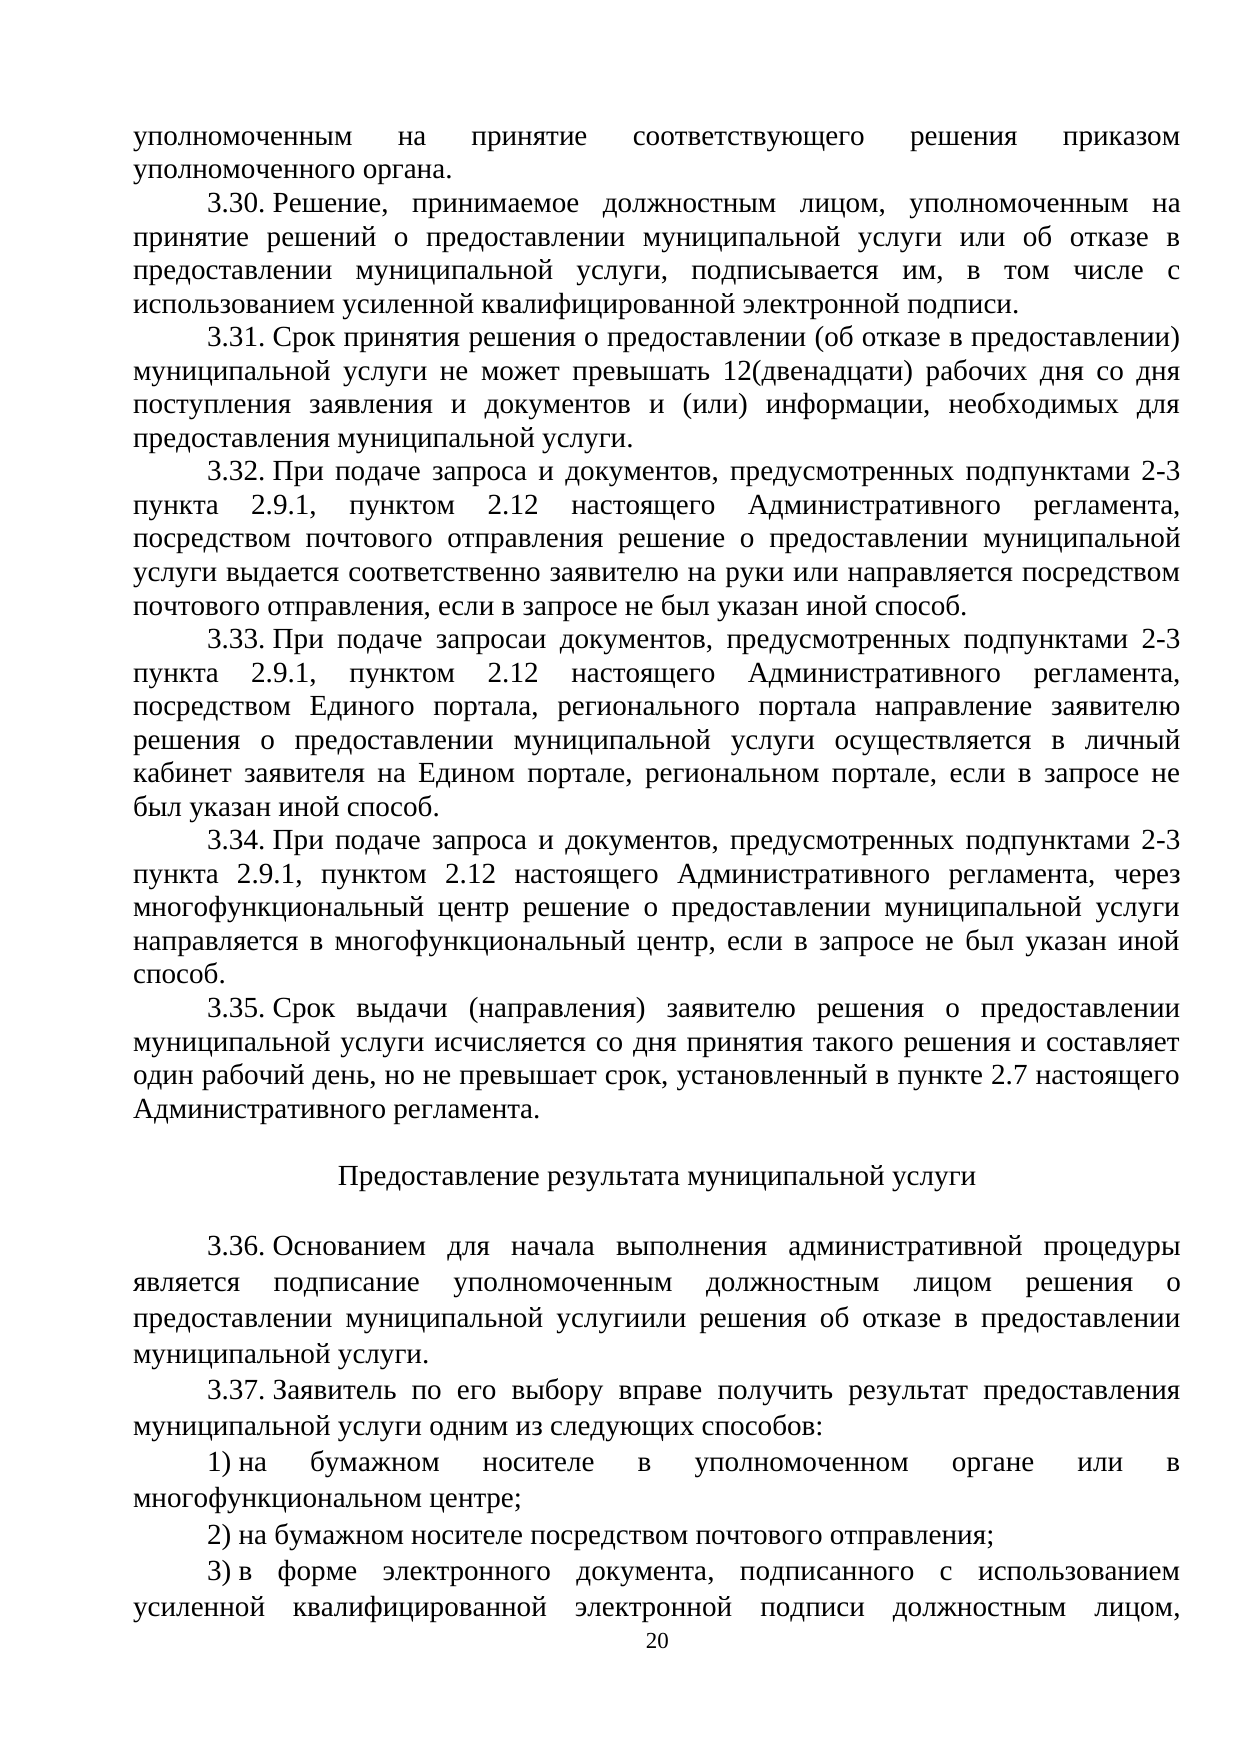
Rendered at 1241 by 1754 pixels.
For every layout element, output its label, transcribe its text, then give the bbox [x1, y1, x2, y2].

list Срок выдачи (направления) заявителю решения о предоставлении муниципальной услуги исчисляется со дня принятия такого решения и составляет один рабочий день, но не превышает срок, установленный в пункте 2.7 настоящего Административного регламента. [133, 990, 1181, 1124]
list на бумажном носителе посредством почтового отправления; [133, 1517, 1181, 1550]
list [133, 118, 1181, 185]
list При подаче запросаи документов, предусмотренных подпунктами 2-3 пункта 2.9.1, пунктом 2.12 настоящего Административного регламента, посредством Единого портала, регионального портала направление заявителю решения о предоставлении муниципальной услуги осуществляется в личный кабинет заявителя на Едином портале, региональном портале, если в запросе не был указан иной способ. [133, 621, 1181, 822]
text Предоставление результата муниципальной услуги [133, 1158, 1181, 1191]
list Срок принятия решения о предоставлении (об отказе в предоставлении) муниципальной услуги не может превышать 12(двенадцати) рабочих дня со дня поступления заявления и документов и (или) информации, необходимых для предоставления муниципальной услуги. [133, 319, 1181, 453]
list При подаче запроса и документов, предусмотренных подпунктами 2-3 пункта 2.9.1, пунктом 2.12 настоящего Административного регламента, через многофункциональный центр решение о предоставлении муниципальной услуги направляется в многофункциональный центр, если в запросе не был указан иной способ. [133, 822, 1181, 990]
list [133, 1553, 1181, 1623]
list При подаче запроса и документов, предусмотренных подпунктами 2-3 пункта 2.9.1, пунктом 2.12 настоящего Административного регламента, посредством почтового отправления решение о предоставлении муниципальной услуги выдается соответственно заявителю на руки или направляется посредством почтового отправления, если в запросе не был указан иной способ. [133, 453, 1181, 621]
list Решение, принимаемое должностным лицом, уполномоченным на принятие решений о предоставлении муниципальной услуги или об отказе в предоставлении муниципальной услуги, подписывается им, в том числе с использованием усиленной квалифицированной электронной подписи. [133, 185, 1181, 319]
list на бумажном носителе в уполномоченном органе или в многофункциональном центре; [133, 1444, 1181, 1514]
list Заявитель по его выбору вправе получить результат предоставления муниципальной услуги одним из следующих способов: [133, 1372, 1181, 1442]
list Основанием для начала выполнения административной процедуры является подписание уполномоченным должностным лицом решения о предоставлении муниципальной услугиили решения об отказе в предоставлении муниципальной услуги. [133, 1228, 1181, 1369]
